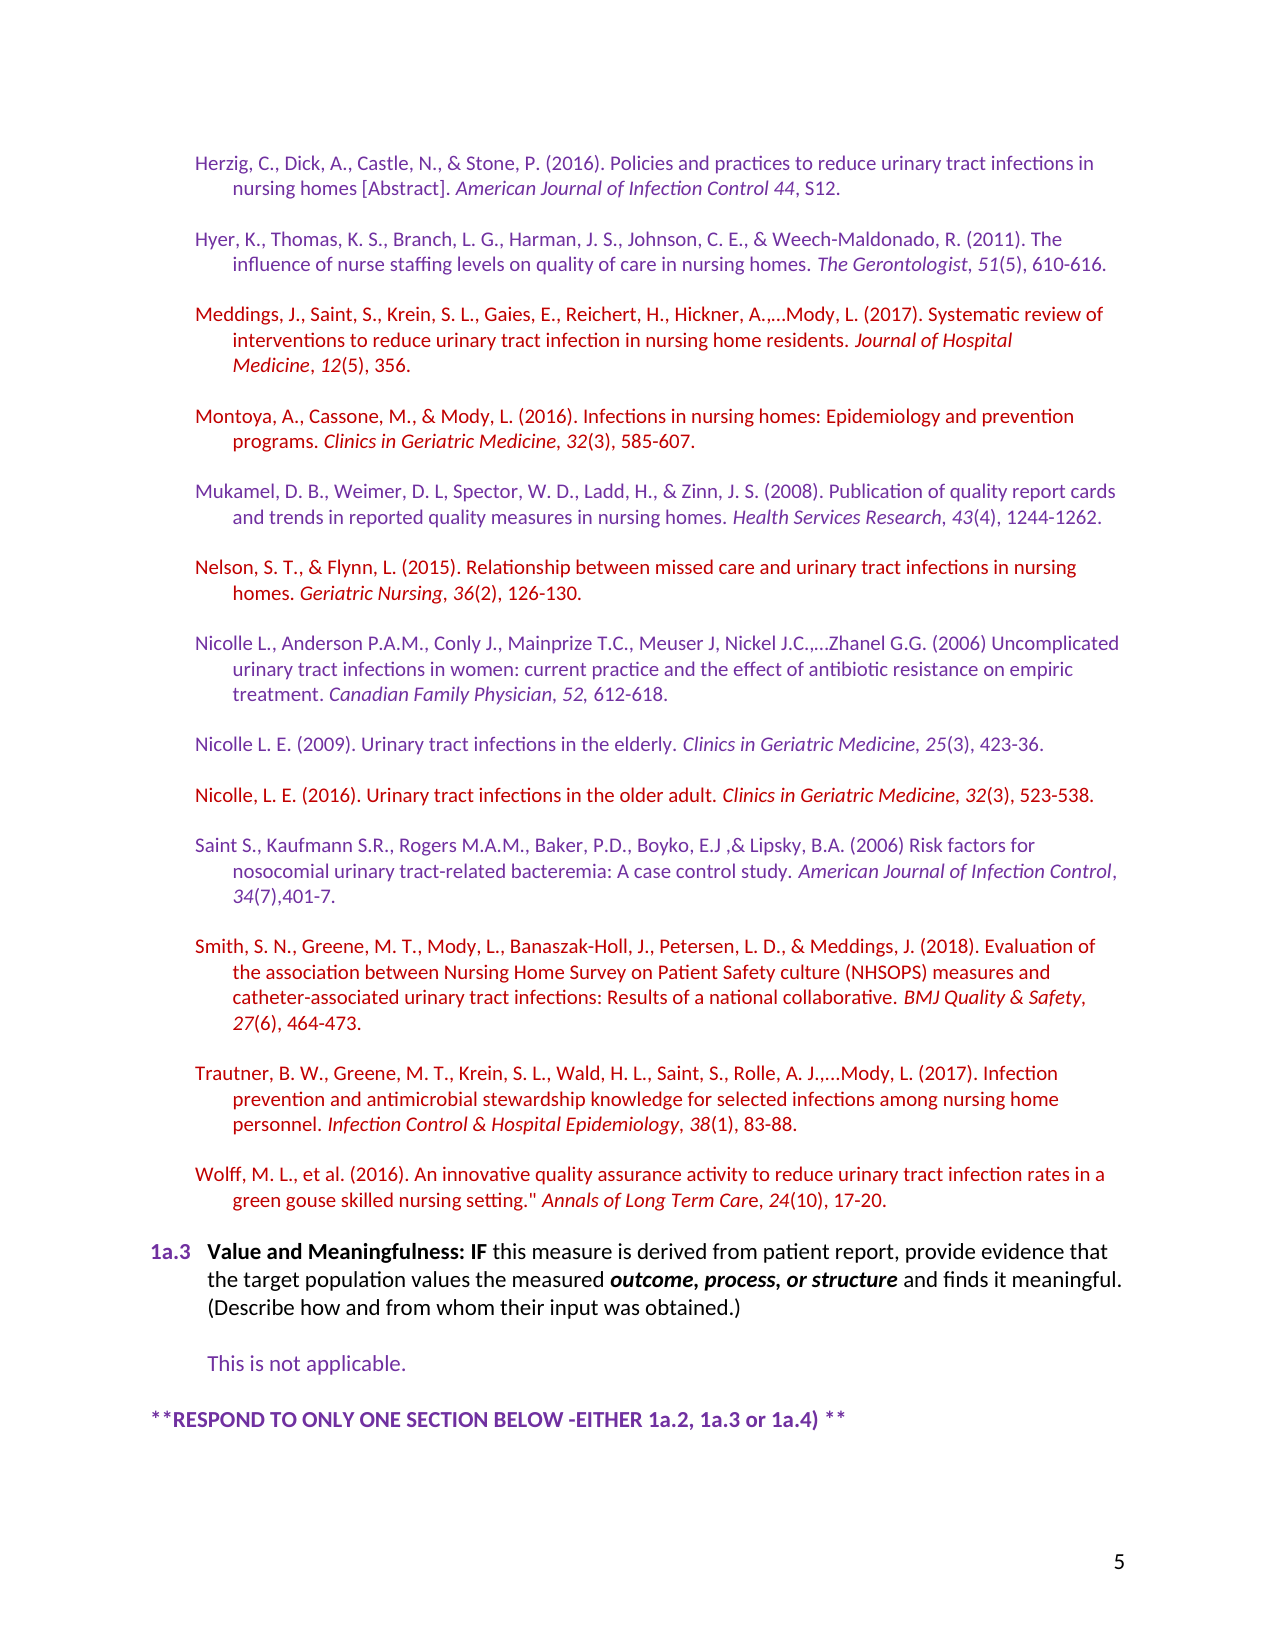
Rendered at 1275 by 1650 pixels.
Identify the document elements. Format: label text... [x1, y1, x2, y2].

text Nicolle L., Anderson P.A.M., Conly J., Mainprize T.C., Meuser J, Nickel J.C.,…Zhanel G.G. (2006) Uncomplicated urinary tract infections in women: current practice and the effect of antibiotic resistance on empiric treatment. Canadian Family Physician, 52, 612-618. [195, 630, 1125, 707]
text This is not applicable. [207, 1349, 1125, 1378]
text Smith, S. N., Greene, M. T., Mody, L., Banaszak-Holl, J., Petersen, L. D., & Meddings, J. (2018). Evaluation of the association between Nursing Home Survey on Patient Safety culture (NHSOPS) measures and catheter-associated urinary tract infections: Results of a national collaborative. BMJ Quality & Safety, 27(6), 464-473. [195, 934, 1125, 1035]
text Trautner, B. W., Greene, M. T., Krein, S. L., Wald, H. L., Saint, S., Rolle, A. J.,...Mody, L. (2017). Infection prevention and antimicrobial stewardship knowledge for selected infections among nursing home personnel. Infection Control & Hospital Epidemiology, 38(1), 83-88. [195, 1060, 1125, 1137]
text Meddings, J., Saint, S., Krein, S. L., Gaies, E., Reichert, H., Hickner, A.,…Mody, L. (2017). Systematic review of interventions to reduce urinary tract infection in nursing home residents. Journal of Hospital Medicine, 12(5), 356. [195, 302, 1125, 378]
text Herzig, C., Dick, A., Castle, N., & Stone, P. (2016). Policies and practices to reduce urinary tract infections in nursing homes [Abstract]. American Journal of Infection Control 44, S12. [195, 150, 1125, 201]
text Montoya, A., Cassone, M., & Mody, L. (2016). Infections in nursing homes: Epidemiology and prevention programs. Clinics in Geriatric Medicine, 32(3), 585-607. [195, 403, 1125, 454]
text Saint S., Kaufmann S.R., Rogers M.A.M., Baker, P.D., Boyko, E.J ,& Lipsky, B.A. (2006) Risk factors for nosocomial urinary tract-related bacteremia: A case control study. American Journal of Infection Control, 34(7),401-7. [195, 832, 1125, 909]
text **RESPOND TO ONLY ONE SECTION BELOW -EITHER 1a.2, 1a.3 or 1a.4) ** [150, 1406, 1125, 1434]
text Wolff, M. L., et al. (2016). An innovative quality assurance activity to reduce urinary tract infection rates in a green gouse skilled nursing setting." Annals of Long Term Care, 24(10), 17-20. [195, 1162, 1125, 1212]
text Nicolle L. E. (2009). Urinary tract infections in the elderly. Clinics in Geriatric Medicine, 25(3), 423-36. [195, 732, 1125, 757]
text Hyer, K., Thomas, K. S., Branch, L. G., Harman, J. S., Johnson, C. E., & Weech-Maldonado, R. (2011). The influence of nurse staffing levels on quality of care in nursing homes. The Gerontologist, 51(5), 610-616. [195, 226, 1125, 277]
text Nelson, S. T., & Flynn, L. (2015). Relationship between missed care and urinary tract infections in nursing homes. Geriatric Nursing, 36(2), 126-130. [195, 554, 1125, 605]
text 1a.3 Value and Meaningfulness: IF this measure is derived from patient report, provide evidence that the target population values the measured outcome, process, or structure and finds it meaningful. (Describe how and from whom their input was obtained.) [150, 1237, 1125, 1322]
text Mukamel, D. B., Weimer, D. L, Spector, W. D., Ladd, H., & Zinn, J. S. (2008). Publication of quality report cards and trends in reported quality measures in nursing homes. Health Services Research, 43(4), 1244-1262. [195, 479, 1125, 529]
text Nicolle, L. E. (2016). Urinary tract infections in the older adult. Clinics in Geriatric Medicine, 32(3), 523-538. [195, 782, 1125, 807]
